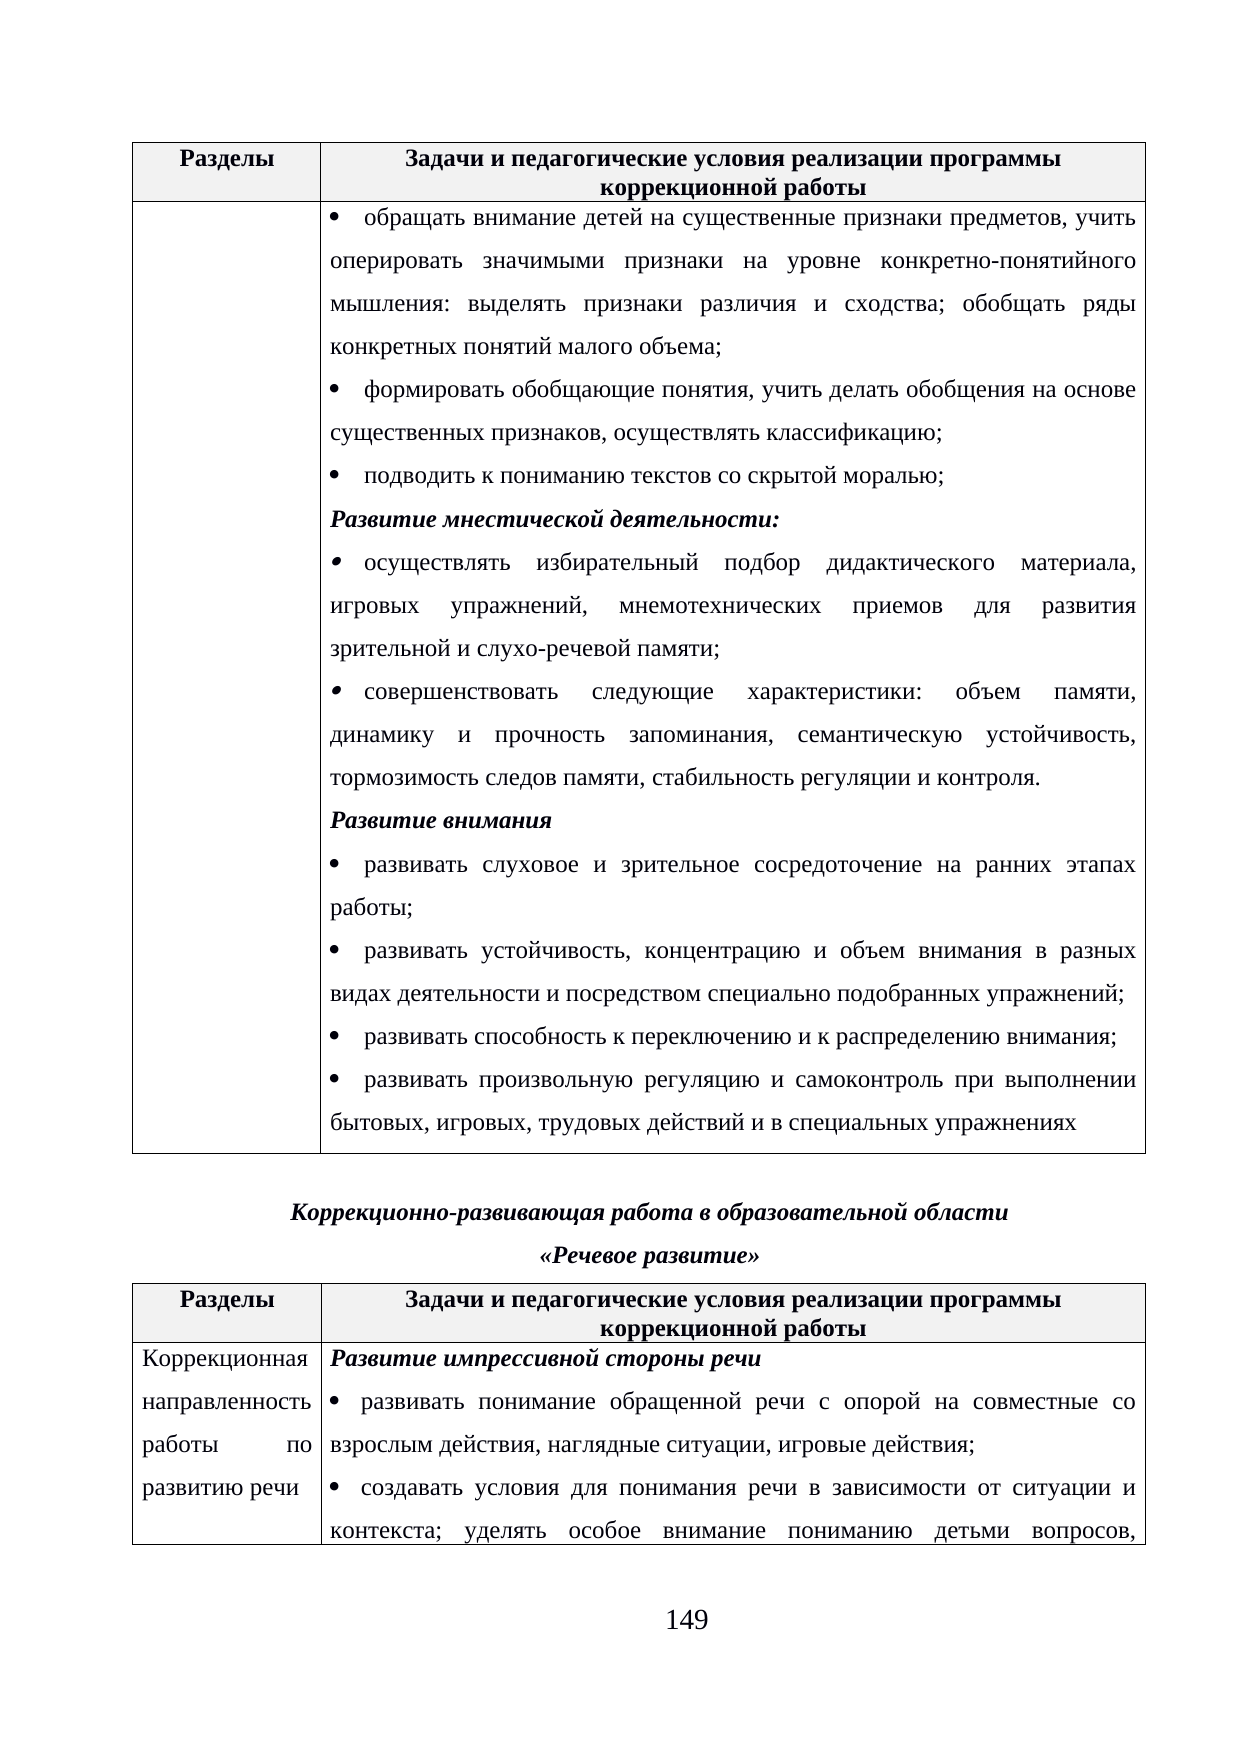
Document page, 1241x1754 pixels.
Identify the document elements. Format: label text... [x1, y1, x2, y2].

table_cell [133, 202, 320, 1153]
text «Речевое развитие» [133, 1240, 1166, 1269]
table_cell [321, 202, 1145, 1153]
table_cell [133, 1343, 321, 1544]
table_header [322, 1284, 1145, 1342]
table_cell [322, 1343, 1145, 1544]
table_header Задачи и педагогические условия реализации программы коррекционной работы [321, 143, 1145, 201]
text Коррекционно-развивающая работа в образовательной области [133, 1197, 1166, 1226]
table_header Разделы [133, 143, 320, 201]
table_header Разделы [133, 1284, 321, 1342]
